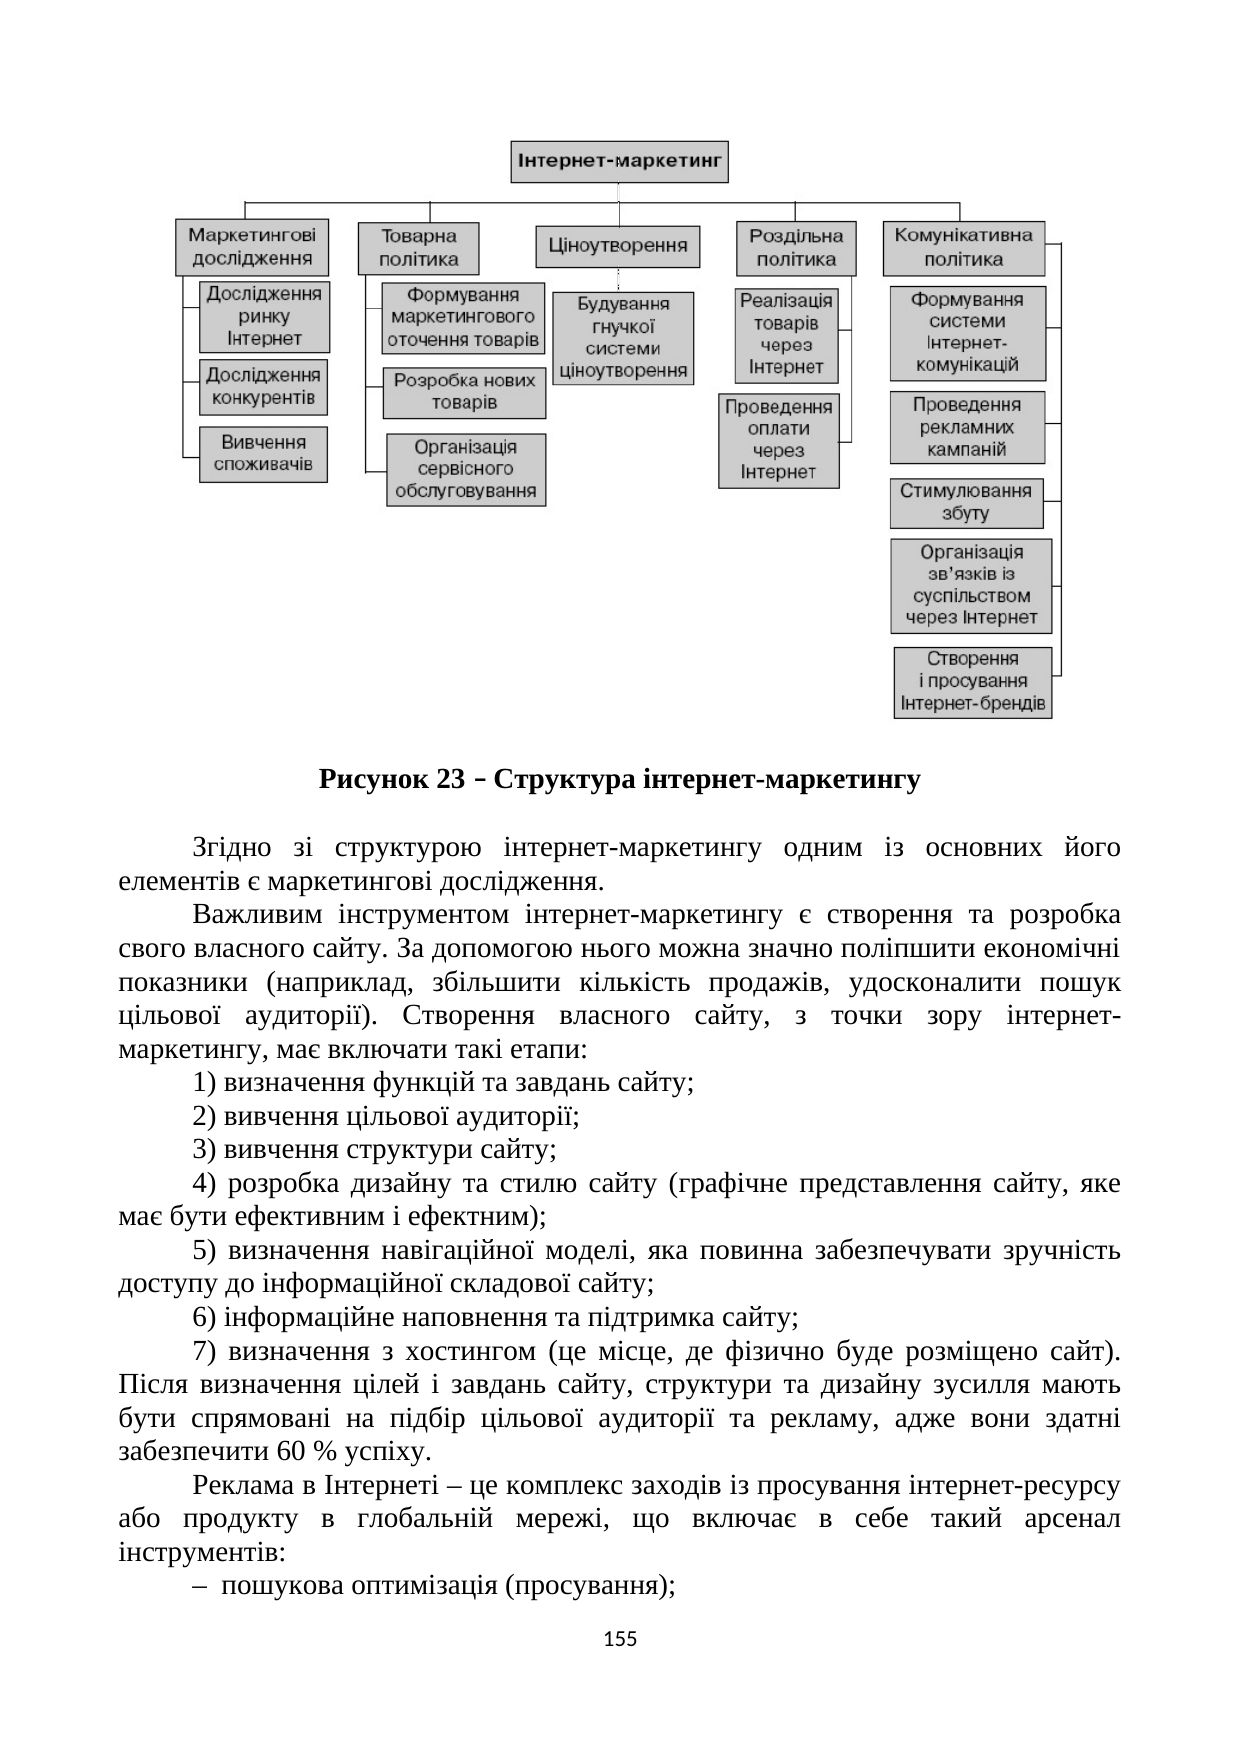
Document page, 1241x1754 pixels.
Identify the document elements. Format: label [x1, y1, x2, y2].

picture [157, 118, 1083, 727]
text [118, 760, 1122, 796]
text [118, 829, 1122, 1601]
